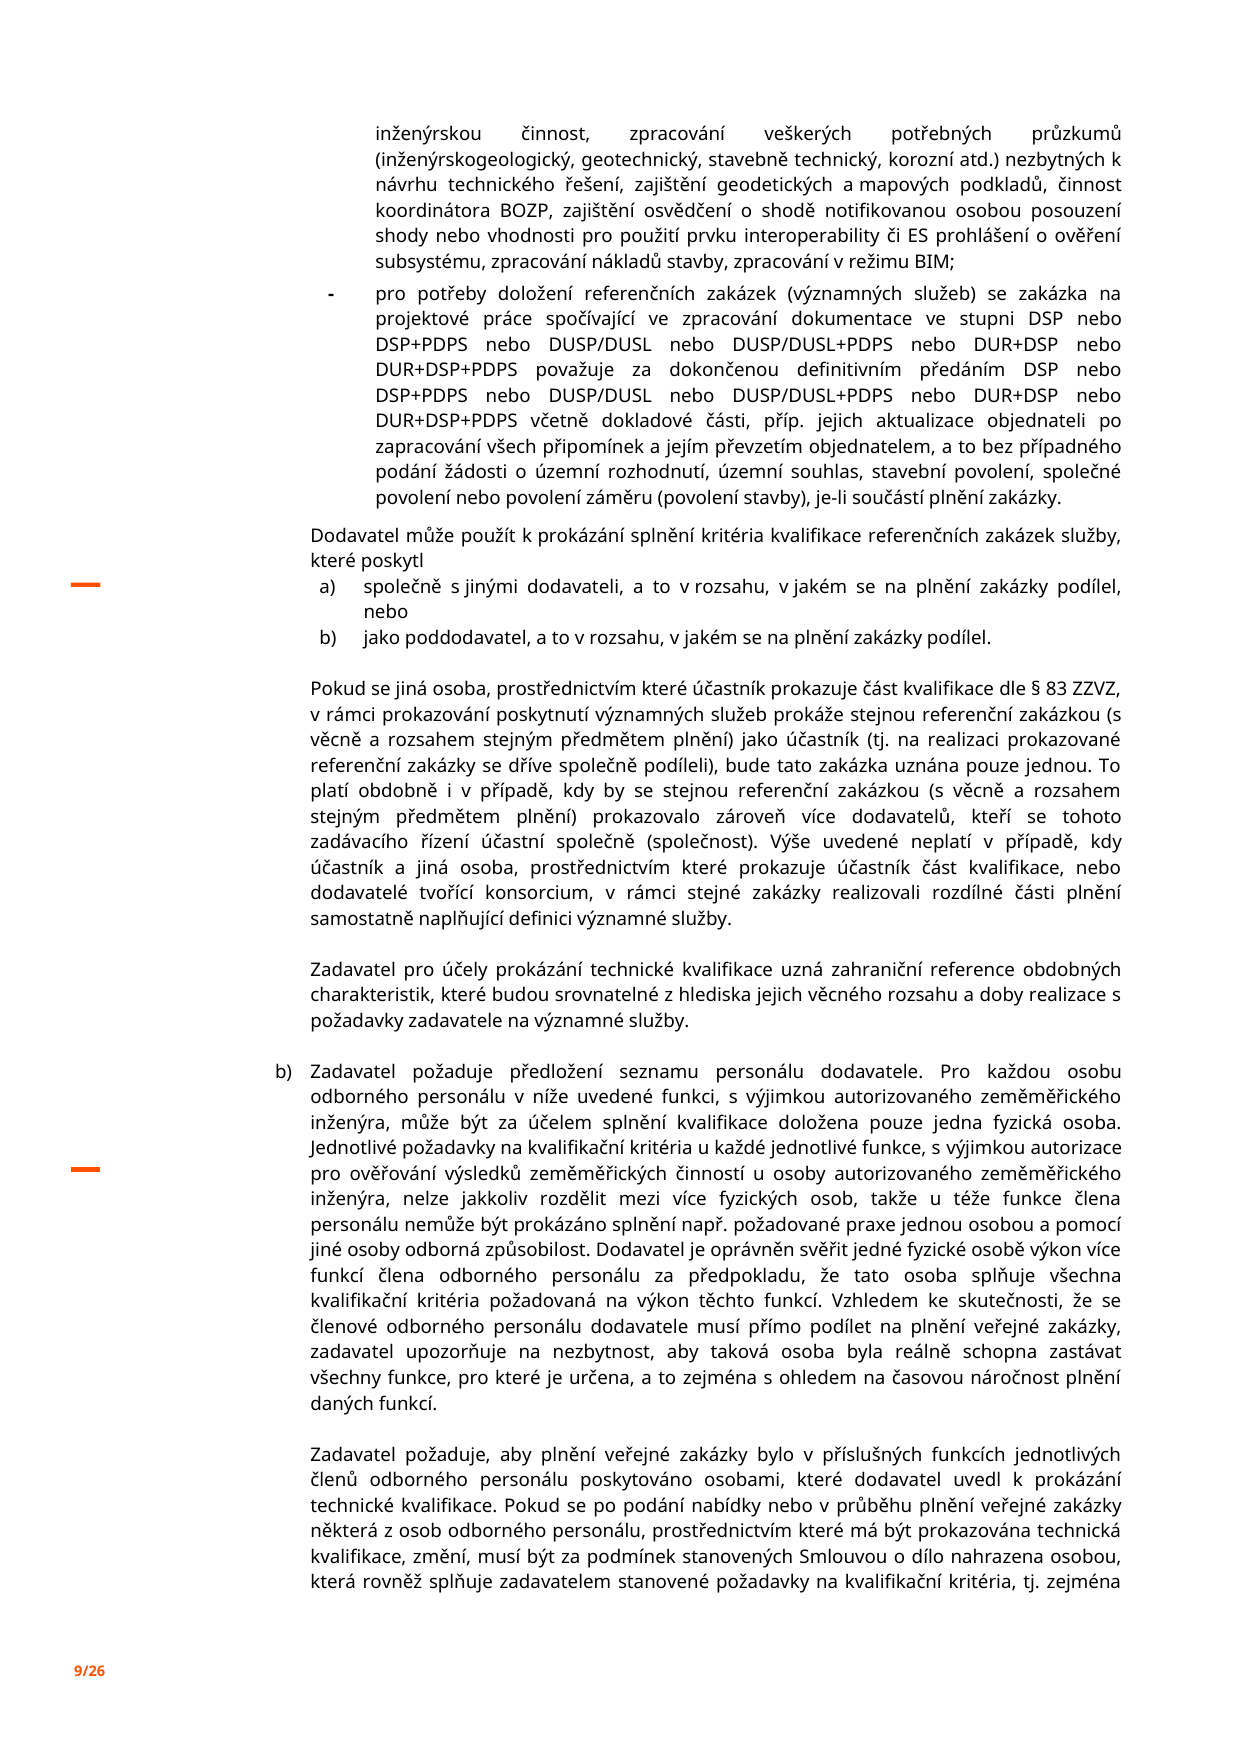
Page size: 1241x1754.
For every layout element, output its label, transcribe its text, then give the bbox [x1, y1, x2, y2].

text Zadavatel pro účely prokázání technické kvalifikace uzná zahraniční reference obdobných charakteristik, které budou srovnatelné z hlediska jejich věcného rozsahu a doby realizace s požadavky zadavatele na významné služby. [310, 956, 1122, 1033]
text pro potřeby doložení referenčních zakázek (významných služeb) se zakázka na projektové práce spočívající ve zpracování dokumentace ve stupni DSP nebo DSP+PDPS nebo DUSP/DUSL nebo DUSP/DUSL+PDPS nebo DUR+DSP nebo DUR+DSP+PDPS považuje za dokončenou definitivním předáním DSP nebo DSP+PDPS nebo DUSP/DUSL nebo DUSP/DUSL+PDPS nebo DUR+DSP nebo DUR+DSP+PDPS včetně dokladové části, příp. jejich aktualizace objednateli po zapracování všech připomínek a jejím převzetím objednatelem, a to bez případného podání žádosti o územní rozhodnutí, územní souhlas, stavební povolení, společné povolení nebo povolení záměru (povolení stavby), je-li součástí plnění zakázky. [328, 280, 1122, 510]
text b) jako poddodavatel, a to v rozsahu, v jakém se na plnění zakázky podílel. [319, 624, 1122, 650]
list Zadavatel požaduje předložení seznamu personálu dodavatele. Pro každou osobu odborného personálu v níže uvedené funkci, s výjimkou autorizovaného zeměměřického inženýra, může být za účelem splnění kvalifikace doložena pouze jedna fyzická osoba. Jednotlivé požadavky na kvalifikační kritéria u každé jednotlivé funkce, s výjimkou autorizace pro ověřování výsledků zeměměřických činností u osoby autorizovaného zeměměřického inženýra, nelze jakkoliv rozdělit mezi více fyzických osob, takže u téže funkce člena personálu nemůže být prokázáno splnění např. požadované praxe jednou osobou a pomocí jiné osoby odborná způsobilost. Dodavatel je oprávněn svěřit jedné fyzické osobě výkon více funkcí člena odborného personálu za předpokladu, že tato osoba splňuje všechna kvalifikační kritéria požadovaná na výkon těchto funkcí. Vzhledem ke skutečnosti, že se členové odborného personálu dodavatele musí přímo podílet na plnění veřejné zakázky, zadavatel upozorňuje na nezbytnost, aby taková osoba byla reálně schopna zastávat všechny funkce, pro které je určena, a to zejména s ohledem na časovou náročnost plnění daných funkcí. [275, 1058, 1122, 1415]
text a) společně s jinými dodavateli, a to v rozsahu, v jakém se na plnění zakázky podílel, nebo [319, 573, 1122, 624]
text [310, 1441, 1122, 1594]
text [328, 121, 1122, 274]
text Dodavatel může použít k prokázání splnění kritéria kvalifikace referenčních zakázek služby, které poskytl [310, 522, 1122, 573]
text Pokud se jiná osoba, prostřednictvím které účastník prokazuje část kvalifikace dle § 83 ZZVZ, v rámci prokazování poskytnutí významných služeb prokáže stejnou referenční zakázkou (s věcně a rozsahem stejným předmětem plnění) jako účastník (tj. na realizaci prokazované referenční zakázky se dříve společně podíleli), bude tato zakázka uznána pouze jednou. To platí obdobně i v případě, kdy by se stejnou referenční zakázkou (s věcně a rozsahem stejným předmětem plnění) prokazovalo zároveň více dodavatelů, kteří se tohoto zadávacího řízení účastní společně (společnost). Výše uvedené neplatí v případě, kdy účastník a jiná osoba, prostřednictvím které prokazuje účastník část kvalifikace, nebo dodavatelé tvořící konsorcium, v rámci stejné zakázky realizovali rozdílné části plnění samostatně naplňující definici významné služby. [310, 675, 1122, 931]
